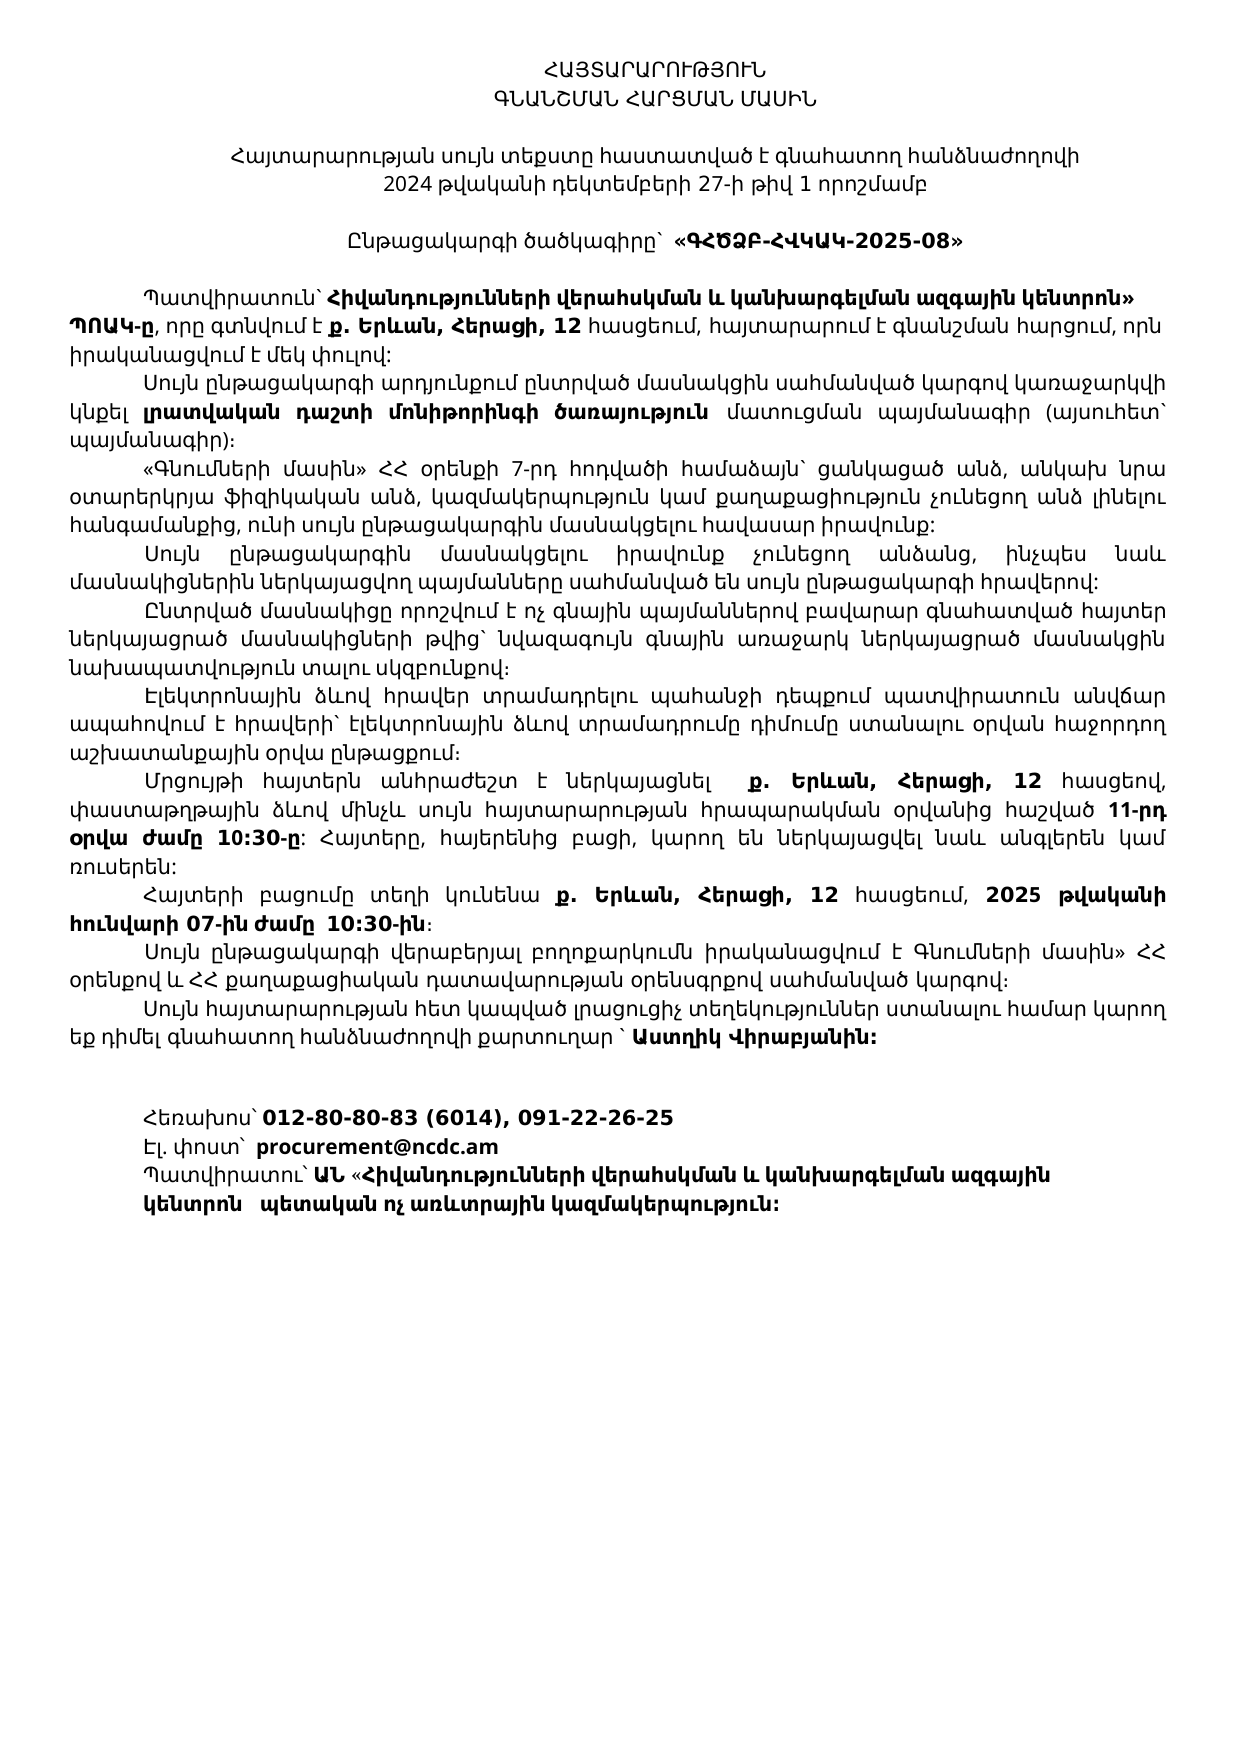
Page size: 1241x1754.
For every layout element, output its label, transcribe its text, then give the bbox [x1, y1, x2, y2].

text ՀԱՅՏԱՐԱՐՈՒԹՅՈՒՆ [69, 56, 1167, 84]
text Սույն հայտարարության հետ կապված լրացուցիչ տեղեկություններ ստանալու համար կարող եք դիմել գնահատող հանձնաժողովի քարտուղար ` Աստղիկ Վիրաբյանին: [69, 994, 1167, 1079]
text Սույն ընթացակարգի վերաբերյալ բողոքարկումն իրականացվում է Գնումների մասին» ՀՀ օրենքով և ՀՀ քաղաքացիական դատավարության օրենսգրքով սահմանված կարգով։ [69, 937, 1167, 994]
text ԳՆԱՆՇՄԱՆ ՀԱՐՑՄԱՆ ՄԱՍԻՆ [69, 84, 1167, 112]
text Ընթացակարգի ծածկագիրը` «ԳՀԾՁԲ-ՀՎԿԱԿ-2025-08» [69, 226, 1167, 254]
text Պատվիրատու՝ ԱՆ Հիվանդությունների վերահսկման և կանխարգելման ազգային կենտրոն պետական ոչ առևտրային կազմակերպություն։ [143, 1160, 1167, 1217]
text Մրցույթի հայտերն անհրաժեշտ է ներկայացնել ք. Երևան, Հերացի, 12 հասցեով, փաստաթղթային ձևով մինչև սույն հայտարարության հրապարակման օրվանից հաշված 11-րդ օրվա ժամը 10:30-ը: Հայտերը, հայերենից բացի, կարող են ներկայացվել նաև անգլերեն կամ ռուսերեն: [69, 766, 1167, 880]
text Սույն ընթացակարգի արդյունքում ընտրված մասնակցին սահմանված կարգով կառաջարկվի կնքել լրատվական դաշտի մոնիթորինգի ծառայություն մատուցման պայմանագիր (այսուհետ` պայմանագիր)։ [69, 368, 1167, 454]
text Հայտարարության սույն տեքստը հաստատված է գնահատող հանձնաժողովի [69, 141, 1167, 169]
text «Գնումների մասին» ՀՀ օրենքի 7-րդ հոդվածի համաձայն` ցանկացած անձ, անկախ նրա օտարերկրյա ֆիզիկական անձ, կազմակերպություն կամ քաղաքացիություն չունեցող անձ լինելու հանգամանքից, ունի սույն ընթացակարգին մասնակցելու հավասար իրավունք: [69, 454, 1167, 539]
text Էլ. փոստ՝ procurement@ncdc.am [143, 1132, 1167, 1160]
text Պատվիրատուն` Հիվանդությունների վերահսկման և կանխարգելման ազգային կենտրոն» ՊՈԱԿ-ը, որը գտնվում է ք. Երևան, Հերացի, 12 հասցեում, հայտարարում է գնանշման հարցում, որն իրականացվում է մեկ փուլով: [69, 283, 1167, 368]
text Ընտրված մասնակիցը որոշվում է ոչ գնային պայմաններով բավարար գնահատված հայտեր ներկայացրած մասնակիցների թվից` նվազագույն գնային առաջարկ ներկայացրած մասնակցին նախապատվություն տալու սկզբունքով։ [69, 596, 1167, 681]
text 2024 թվականի դեկտեմբերի 27-ի թիվ 1 որոշմամբ [69, 169, 1167, 198]
text Հայտերի բացումը տեղի կունենա ք. Երևան, Հերացի, 12 հասցեում, 2025 թվականի հունվարի 07-ին ժամը 10:30-ին։ [69, 880, 1167, 937]
text Սույն ընթացակարգին մասնակցելու իրավունք չունեցող անձանց, ինչպես նաև մասնակիցներին ներկայացվող պայմանները սահմանված են սույն ընթացակարգի հրավերով: [69, 539, 1167, 596]
text Հեռախոս՝ 012-80-80-83 (6014), 091-22-26-25 [143, 1103, 1167, 1132]
text Էլեկտրոնային ձևով հրավեր տրամադրելու պահանջի դեպքում պատվիրատուն անվճար ապահովում է հրավերի` էլեկտրոնային ձևով տրամադրումը դիմումը ստանալու օրվան հաջորդող աշխատանքային օրվա ընթացքում։ [69, 681, 1167, 766]
